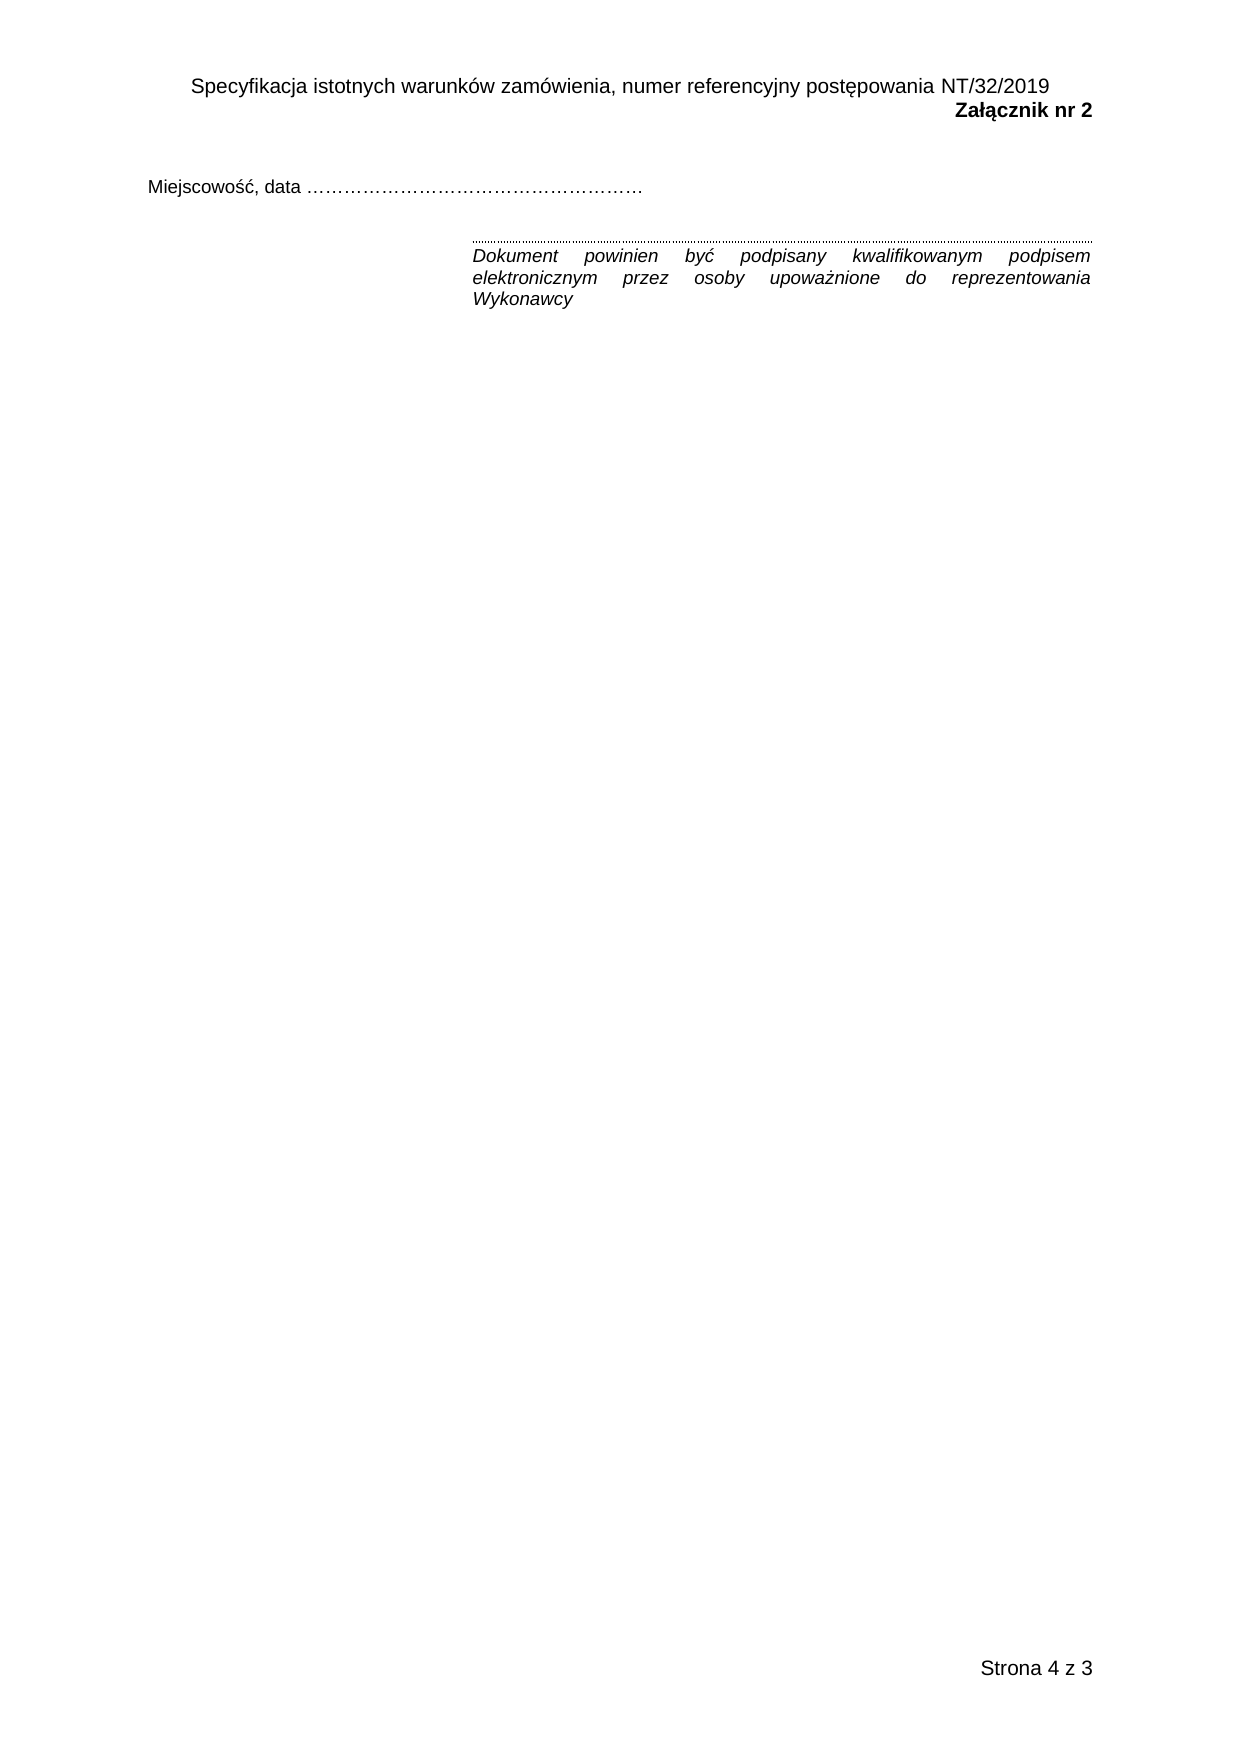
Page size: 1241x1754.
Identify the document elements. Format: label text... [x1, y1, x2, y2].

text Miejscowość, data ……………………………………………… [148, 176, 1093, 198]
text Dokument powinien być podpisany kwalifikowanym podpisem elektronicznym przez osoby upoważnione do reprezentowania Wykonawcy [472, 241, 1093, 309]
